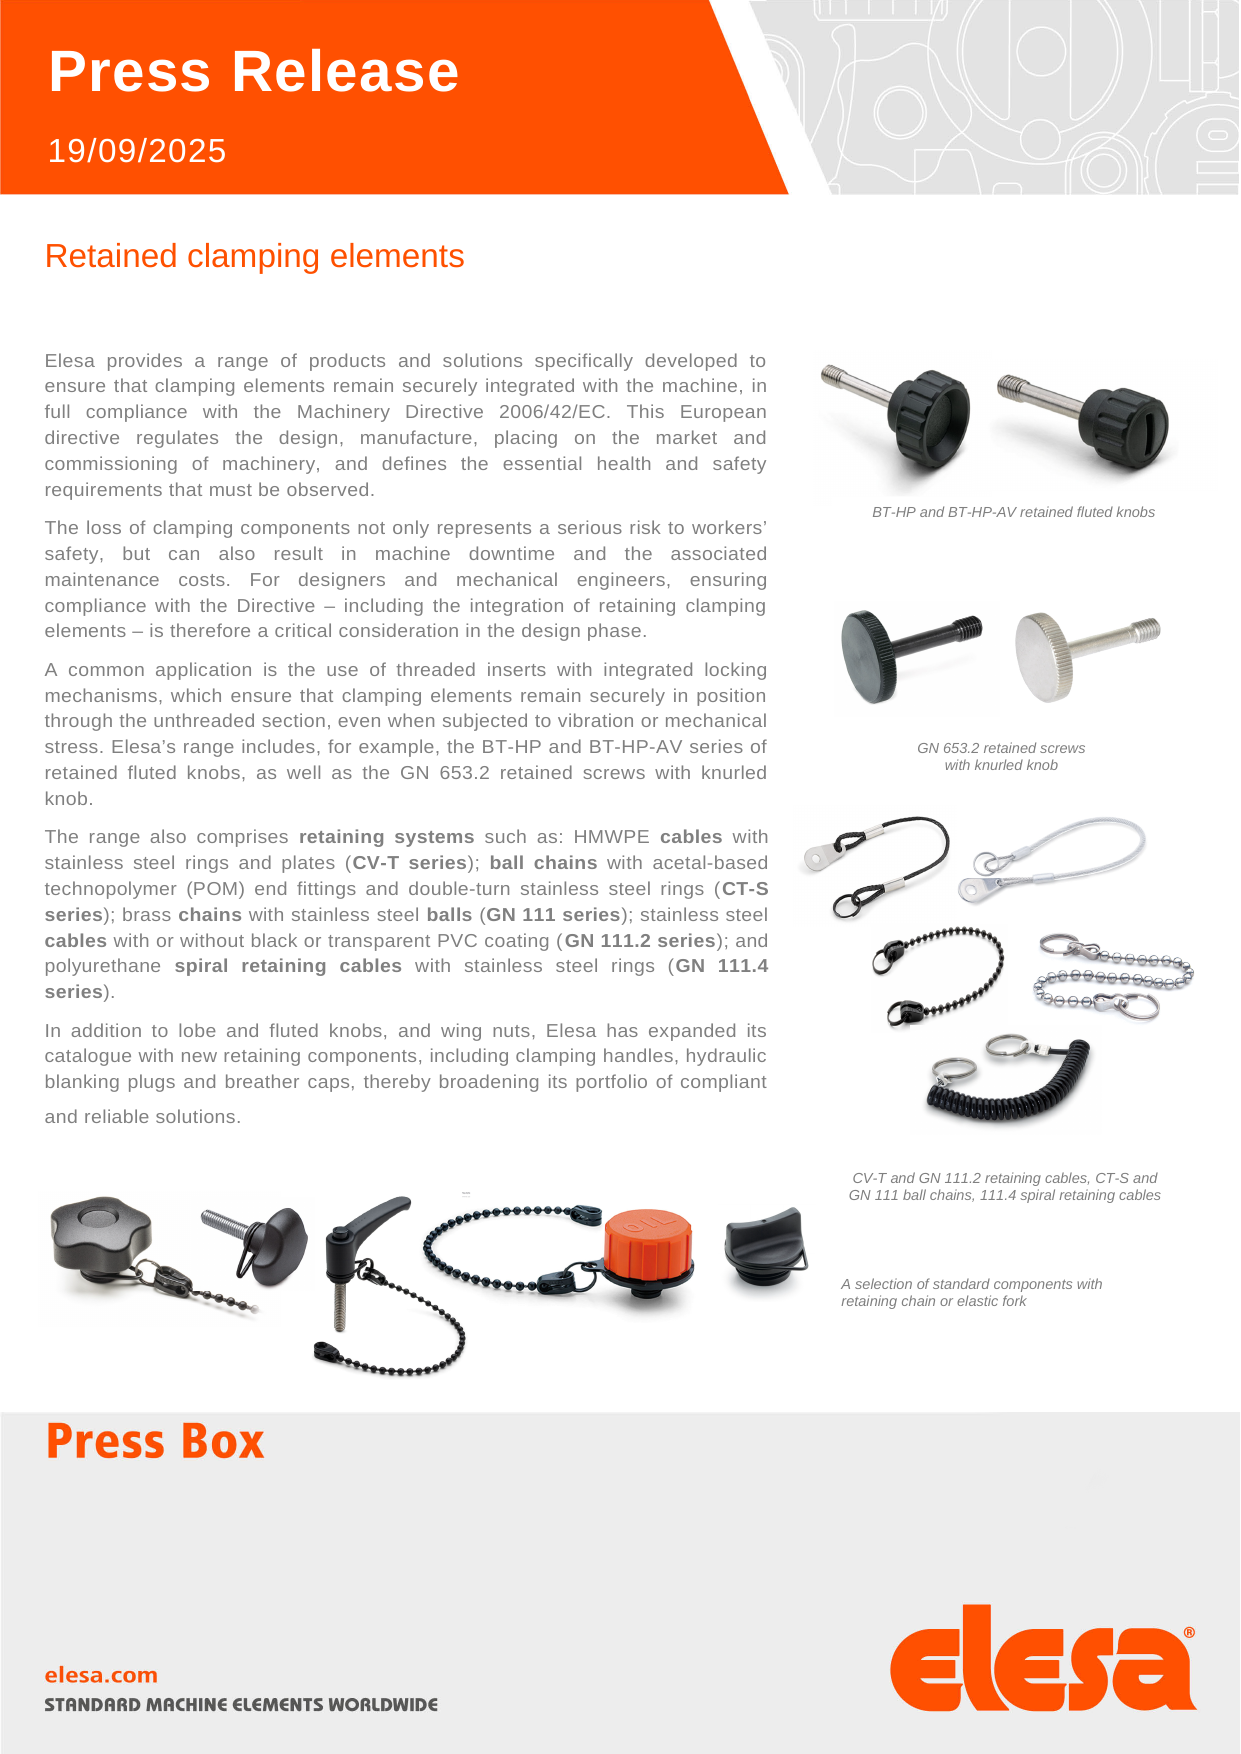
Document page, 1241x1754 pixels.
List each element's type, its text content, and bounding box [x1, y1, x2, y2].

picture [833, 598, 1168, 717]
text The loss of clamping components not only represents a serious risk to workers’ safety, but can also result in machine downtime and the associated maintenance costs. For designers and mechanical engineers, ensuring compliance with the Directive – including the integration of retaining clamping elements – is therefore a critical consideration in the design phase. [44, 517, 768, 642]
text In addition to lobe and fluted knobs, and wing nuts, Elesa has expanded its catalogue with new retaining components, including clamping handles, hydraulic blanking plugs and breather caps, thereby broadening its portfolio of compliant and reliable solutions. [44, 1019, 768, 1133]
picture [717, 1204, 816, 1302]
text Retained clamping elements [44, 236, 1152, 275]
text Elesa provides a range of products and solutions specifically developed to ensure that clamping elements remain securely integrated with the machine, in full compliance with the Machinery Directive 2006/42/EC. This European directive regulates the design, manufacture, placing on the market and commissioning of machinery, and defines the essential health and safety requirements that must be observed. [44, 349, 768, 500]
picture [0, 1412, 1241, 1754]
picture [813, 350, 1218, 506]
text A common application is the use of threaded inserts with integrated locking mechanisms, which ensure that clamping elements remain securely in position through the unthreaded section, even when subjected to vibration or mechanical stress. Elesa’s range includes, for example, the BT-HP and BT-HP-AV series of retained fluted knobs, as well as the GN 653.2 retained screws with knurled knob. [44, 658, 768, 809]
text The range also comprises retaining systems such as: HMWPE cables with stainless steel rings and plates (CV-T series); ball chains with acetal-based technopolymer (POM) end fittings and double-turn stainless steel rings (CT-S series); brass chains with stainless steel balls (GN 111 series); stainless steel cables with or without black or transparent PVC coating (GN 111.2 series); and polyurethane spiral retaining cables with stainless steel rings (GN 111.4 series). [44, 826, 768, 1003]
picture [793, 805, 1203, 1135]
picture [0, 0, 1239, 195]
picture [37, 1191, 703, 1380]
